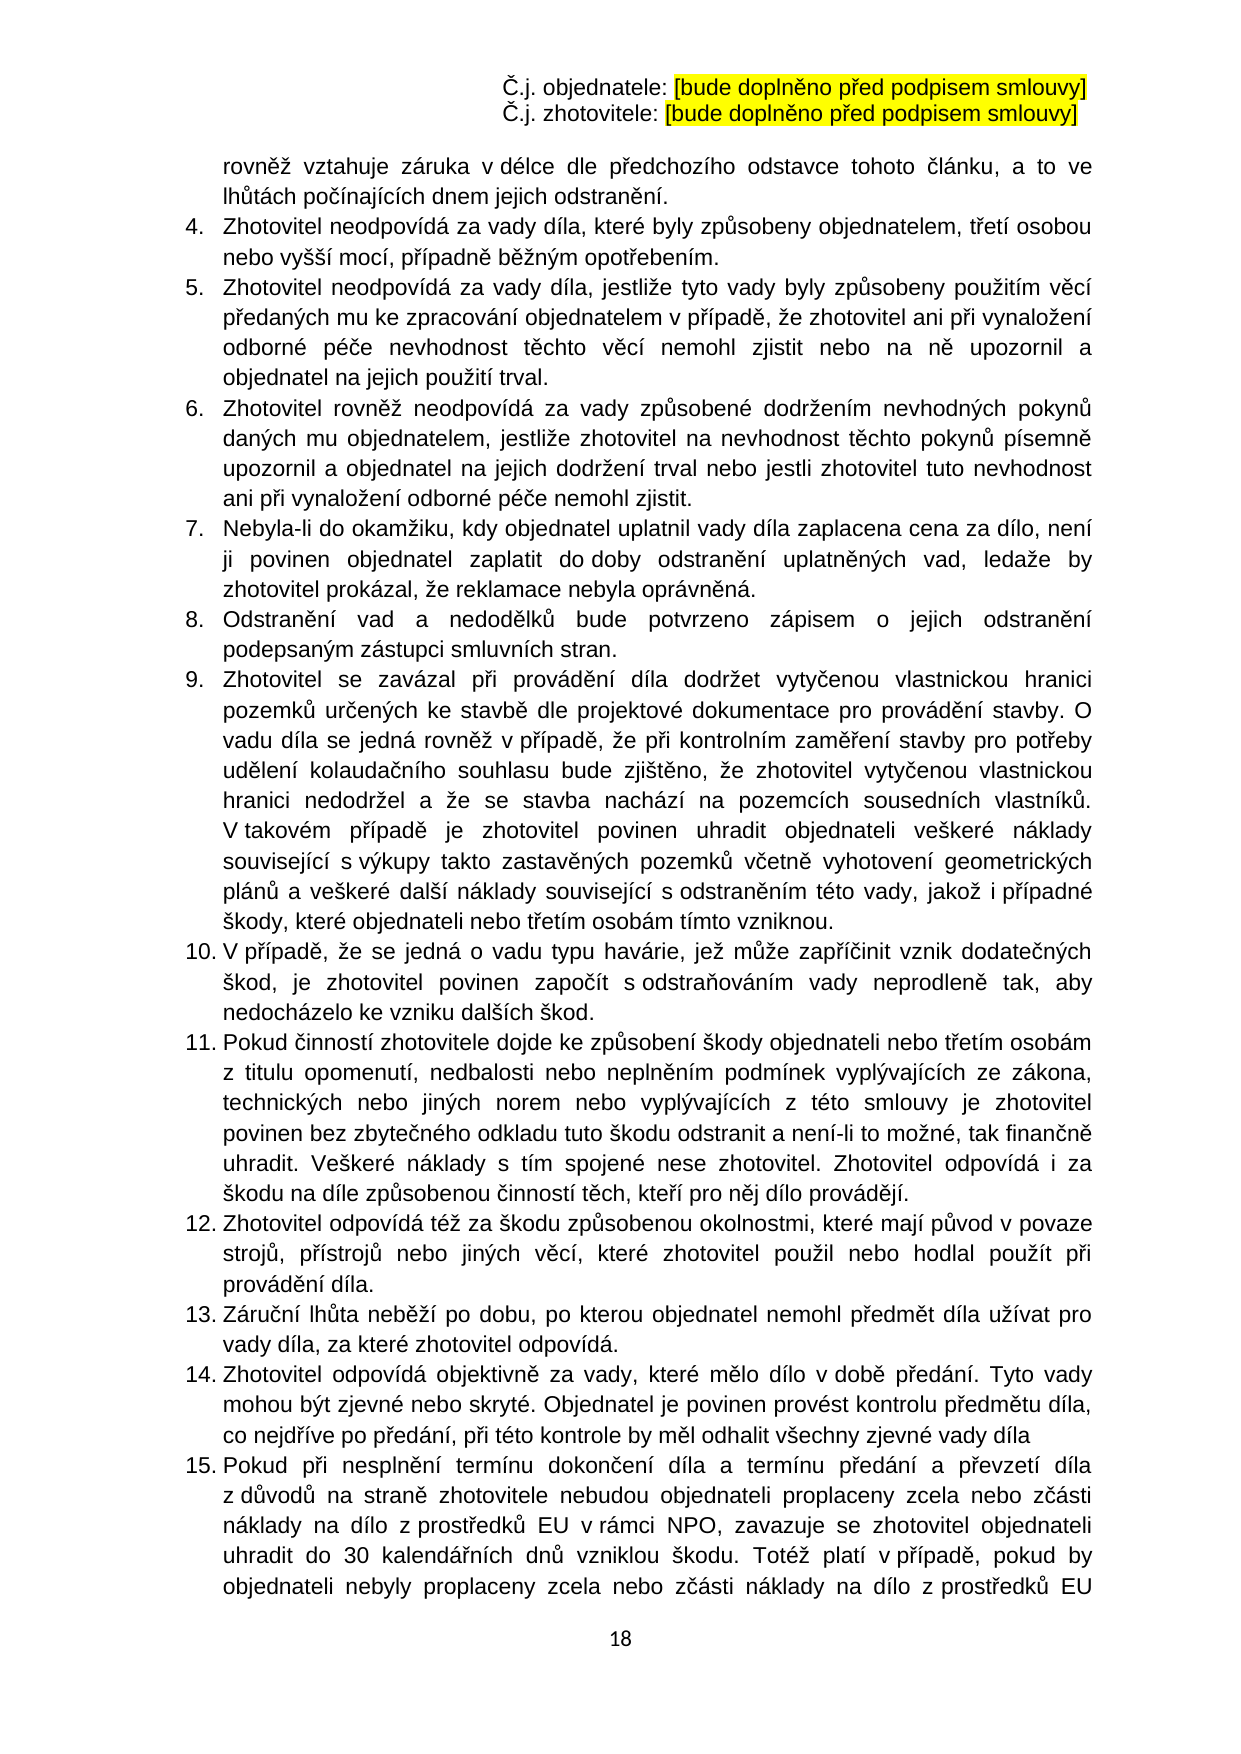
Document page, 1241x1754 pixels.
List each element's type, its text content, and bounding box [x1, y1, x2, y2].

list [185, 1452, 1093, 1599]
list V případě, že se jedná o vadu typu havárie, jež může zapříčinit vznik dodatečných škod, je zhotovitel povinen započít s odstraňováním vady neprodleně tak, aby nedocházelo ke vzniku dalších škod. [185, 938, 1093, 1025]
list Zhotovitel odpovídá též za škodu způsobenou okolnostmi, které mají původ v povaze strojů, přístrojů nebo jiných věcí, které zhotovitel použil nebo hodlal použít při provádění díla. [185, 1210, 1093, 1297]
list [185, 153, 1093, 209]
list Pokud činností zhotovitele dojde ke způsobení škody objednateli nebo třetím osobám z titulu opomenutí, nedbalosti nebo neplněním podmínek vyplývajících ze zákona, technických nebo jiných norem nebo vyplývajících z této smlouvy je zhotovitel povinen bez zbytečného odkladu tuto škodu odstranit a není-li to možné, tak finančně uhradit. Veškeré náklady s tím spojené nese zhotovitel. Zhotovitel odpovídá i za škodu na díle způsobenou činností těch, kteří pro něj dílo provádějí. [185, 1029, 1093, 1206]
list Zhotovitel neodpovídá za vady díla, jestliže tyto vady byly způsobeny použitím věcí předaných mu ke zpracování objednatelem v případě, že zhotovitel ani při vynaložení odborné péče nevhodnost těchto věcí nemohl zjistit nebo na ně upozornil a objednatel na jejich použití trval. [185, 274, 1093, 391]
list Nebyla-li do okamžiku, kdy objednatel uplatnil vady díla zaplacena cena za dílo, není ji povinen objednatel zaplatit do doby odstranění uplatněných vad, ledaže by zhotovitel prokázal, že reklamace nebyla oprávněná. [185, 515, 1093, 602]
list Zhotovitel neodpovídá za vady díla, které byly způsobeny objednatelem, třetí osobou nebo vyšší mocí, případně běžným opotřebením. [185, 213, 1093, 270]
list Odstranění vad a nedodělků bude potvrzeno zápisem o jejich odstranění podepsaným zástupci smluvních stran. [185, 606, 1093, 662]
list Zhotovitel se zavázal při provádění díla dodržet vytyčenou vlastnickou hranici pozemků určených ke stavbě dle projektové dokumentace pro provádění stavby. O vadu díla se jedná rovněž v případě, že při kontrolním zaměření stavby pro potřeby udělení kolaudačního souhlasu bude zjištěno, že zhotovitel vytyčenou vlastnickou hranici nedodržel a že se stavba nachází na pozemcích sousedních vlastníků. V takovém případě je zhotovitel povinen uhradit objednateli veškeré náklady související s výkupy takto zastavěných pozemků včetně vyhotovení geometrických plánů a veškeré další náklady související s odstraněním této vady, jakož i případné škody, které objednateli nebo třetím osobám tímto vzniknou. [185, 666, 1093, 934]
list Zhotovitel rovněž neodpovídá za vady způsobené dodržením nevhodných pokynů daných mu objednatelem, jestliže zhotovitel na nevhodnost těchto pokynů písemně upozornil a objednatel na jejich dodržení trval nebo jestli zhotovitel tuto nevhodnost ani při vynaložení odborné péče nemohl zjistit. [185, 394, 1093, 511]
list Záruční lhůta neběží po dobu, po kterou objednatel nemohl předmět díla užívat pro vady díla, za které zhotovitel odpovídá. [185, 1301, 1093, 1357]
list Zhotovitel odpovídá objektivně za vady, které mělo dílo v době předání. Tyto vady mohou být zjevné nebo skryté. Objednatel je povinen provést kontrolu předmětu díla, co nejdříve po předání, při této kontrole by měl odhalit všechny zjevné vady díla [185, 1361, 1093, 1448]
